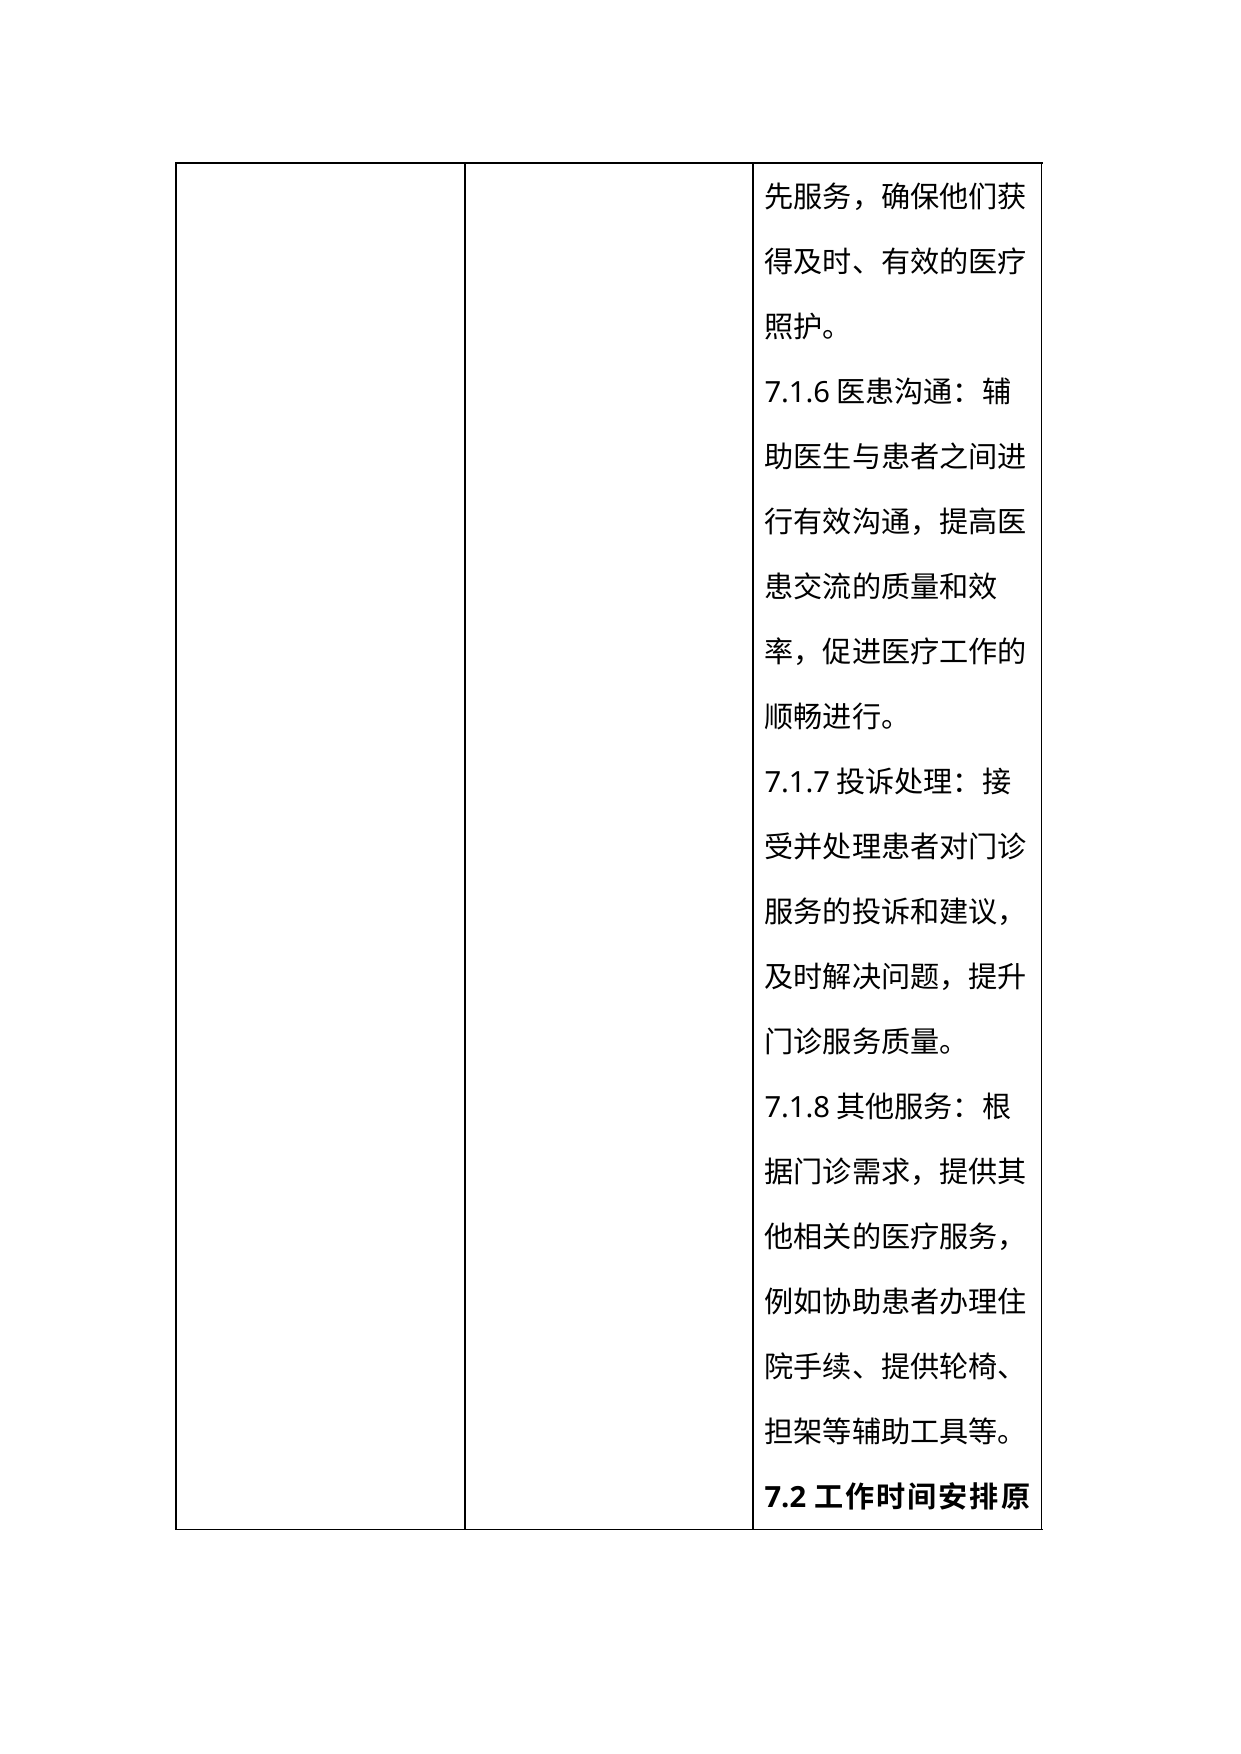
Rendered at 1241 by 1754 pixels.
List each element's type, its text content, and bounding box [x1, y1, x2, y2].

table_cell 1 [177, 164, 464, 1528]
table_cell [466, 164, 752, 1528]
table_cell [754, 164, 1041, 1528]
